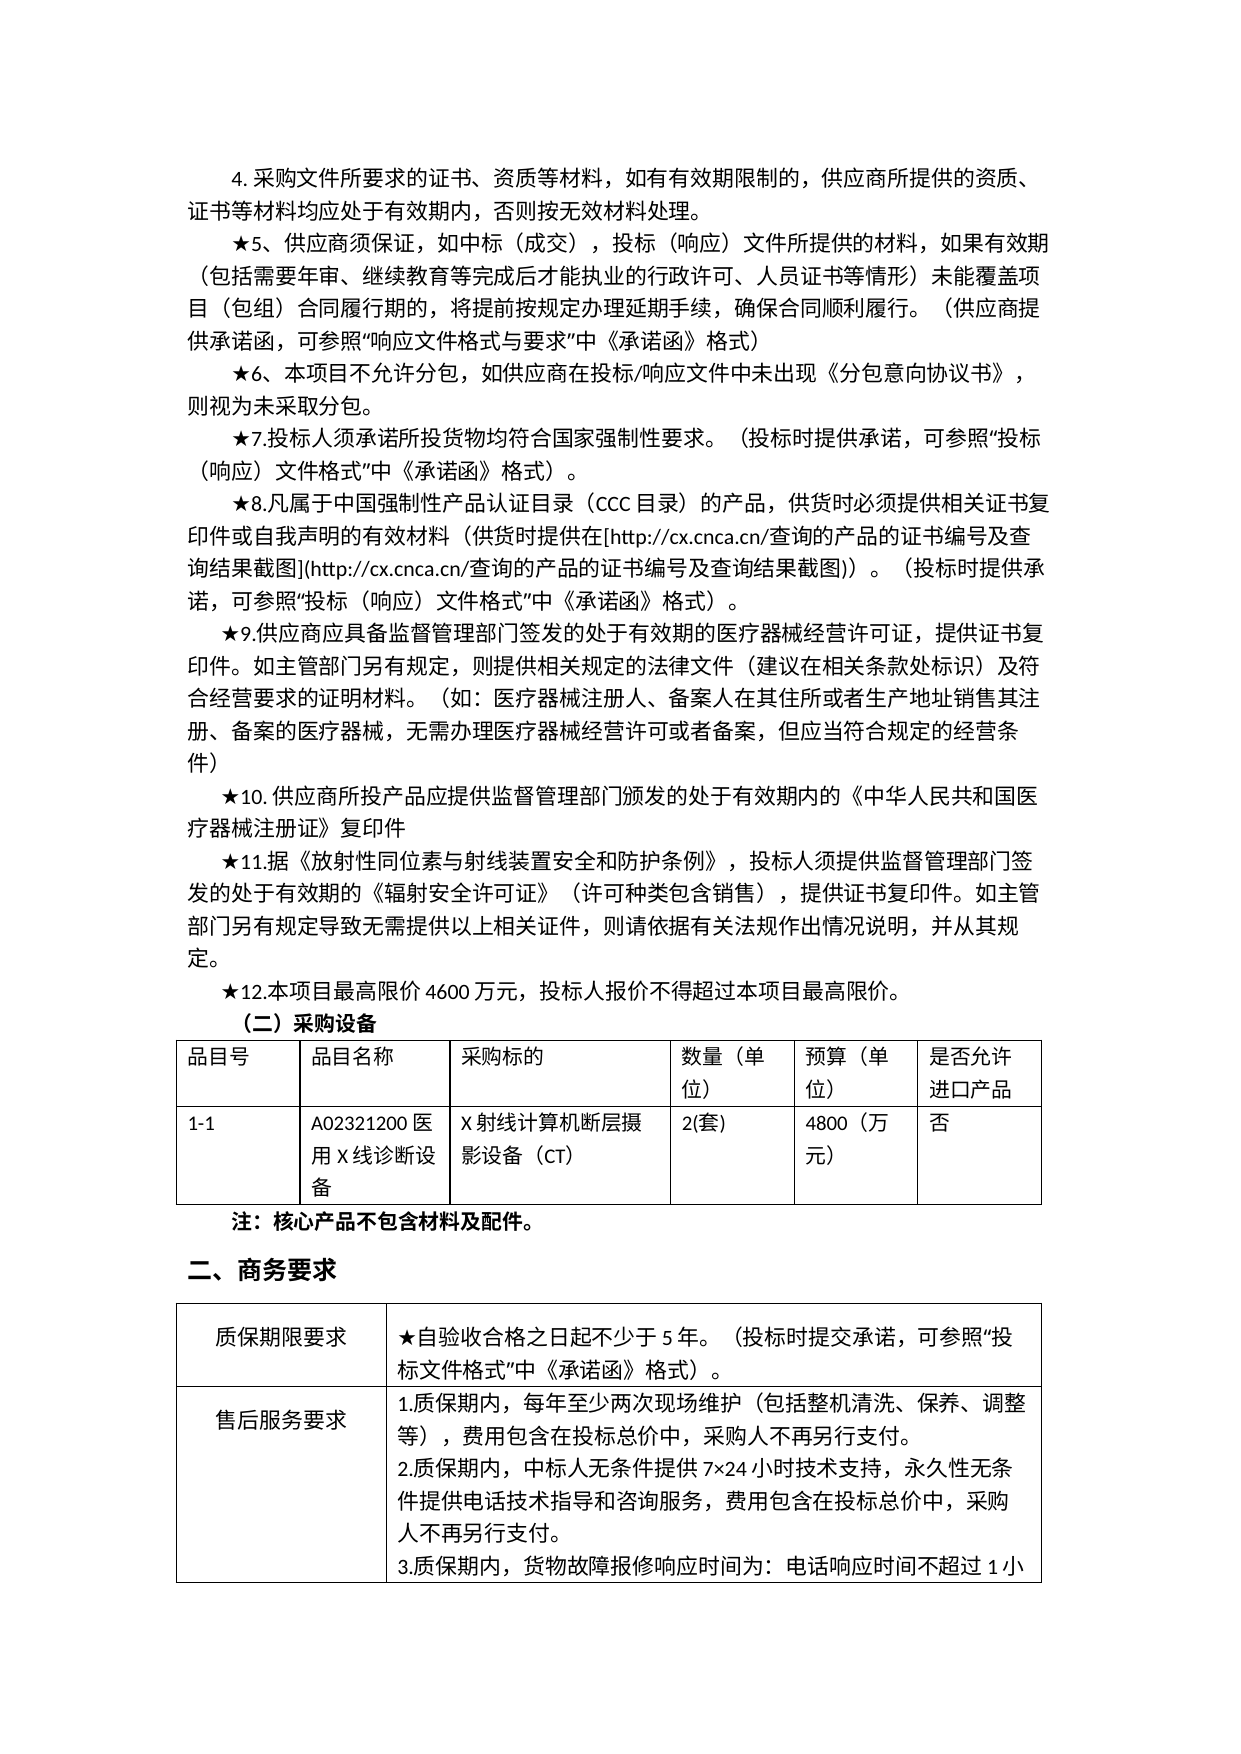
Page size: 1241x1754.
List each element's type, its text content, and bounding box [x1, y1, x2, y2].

table_header 是否允许进口产品 [918, 1041, 1041, 1106]
table_header 质保期限要求 [177, 1304, 386, 1386]
text 二、商务要求 [187, 1238, 1053, 1303]
table_header 品目名称 [301, 1041, 449, 1106]
text ★5、供应商须保证，如中标（成交），投标（响应）文件所提供的材料，如果有效期（包括需要年审、继续教育等完成后才能执业的行政许可、人员证书等情形）未能覆盖项目（包组）合同履行期的，将提前按规定办理延期手续，确保合同顺利履行。（供应商提供承诺函，可参照“响应文件格式与要求”中《承诺函》格式） [187, 227, 1053, 357]
text ★12.本项目最高限价4600万元，投标人报价不得超过本项目最高限价。 [187, 974, 1053, 1007]
table_header 数量（单位） [671, 1041, 794, 1106]
table_cell A02321200 医用 X 线诊断设备 [301, 1107, 449, 1204]
text ★6、本项目不允许分包，如供应商在投标/响应文件中未出现《分包意向协议书》，则视为未采取分包。 [187, 357, 1053, 422]
table_cell 2(套) [671, 1107, 794, 1204]
table_header ★自验收合格之日起不少于5年。（投标时提交承诺，可参照“投标文件格式”中《承诺函》格式）。 [387, 1304, 1041, 1386]
text ★11.据《放射性同位素与射线装置安全和防护条例》，投标人须提供监督管理部门签发的处于有效期的《辐射安全许可证》（许可种类包含销售），提供证书复印件。如主管部门另有规定导致无需提供以上相关证件，则请依据有关法规作出情况说明，并从其规定。 [187, 844, 1053, 974]
table_cell 1-1 [177, 1107, 299, 1204]
text ★8.凡属于中国强制性产品认证目录（CCC目录）的产品，供货时必须提供相关证书复印件或自我声明的有效材料（供货时提供在[http://cx.cnca.cn/查询的产品的证书编号及查询结果截图](http://cx.cnca.cn/查询的产品的证书编号及查询结果截图)）。（投标时提供承诺，可参照“投标（响应）文件格式”中《承诺函》格式）。 [187, 487, 1053, 617]
table_cell 否 [918, 1107, 1041, 1204]
table_header 预算（单位） [795, 1041, 917, 1106]
table_header 品目号 [177, 1041, 299, 1106]
table_cell 4800（万元） [795, 1107, 917, 1204]
table_cell 售后服务要求 [177, 1387, 386, 1582]
text 4. 采购文件所要求的证书、资质等材料，如有有效期限制的，供应商所提供的资质、证书等材料均应处于有效期内，否则按无效材料处理。 [187, 162, 1053, 227]
text ★9.供应商应具备监督管理部门签发的处于有效期的医疗器械经营许可证，提供证书复印件。如主管部门另有规定，则提供相关规定的法律文件（建议在相关条款处标识）及符合经营要求的证明材料。（如：医疗器械注册人、备案人在其住所或者生产地址销售其注册、备案的医疗器械，无需办理医疗器械经营许可或者备案，但应当符合规定的经营条件） [187, 617, 1053, 779]
text ★10. 供应商所投产品应提供监督管理部门颁发的处于有效期内的《中华人民共和国医疗器械注册证》复印件 [187, 779, 1053, 844]
text 注：核心产品不包含材料及配件。 [187, 1205, 1053, 1238]
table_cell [387, 1387, 1041, 1582]
text （二）采购设备 [187, 1007, 1053, 1039]
table_cell X射线计算机断层摄影设备（CT） [451, 1107, 670, 1204]
table_header 采购标的 [451, 1041, 670, 1106]
text ★7.投标人须承诺所投货物均符合国家强制性要求。（投标时提供承诺，可参照“投标（响应）文件格式”中《承诺函》格式）。 [187, 422, 1053, 487]
